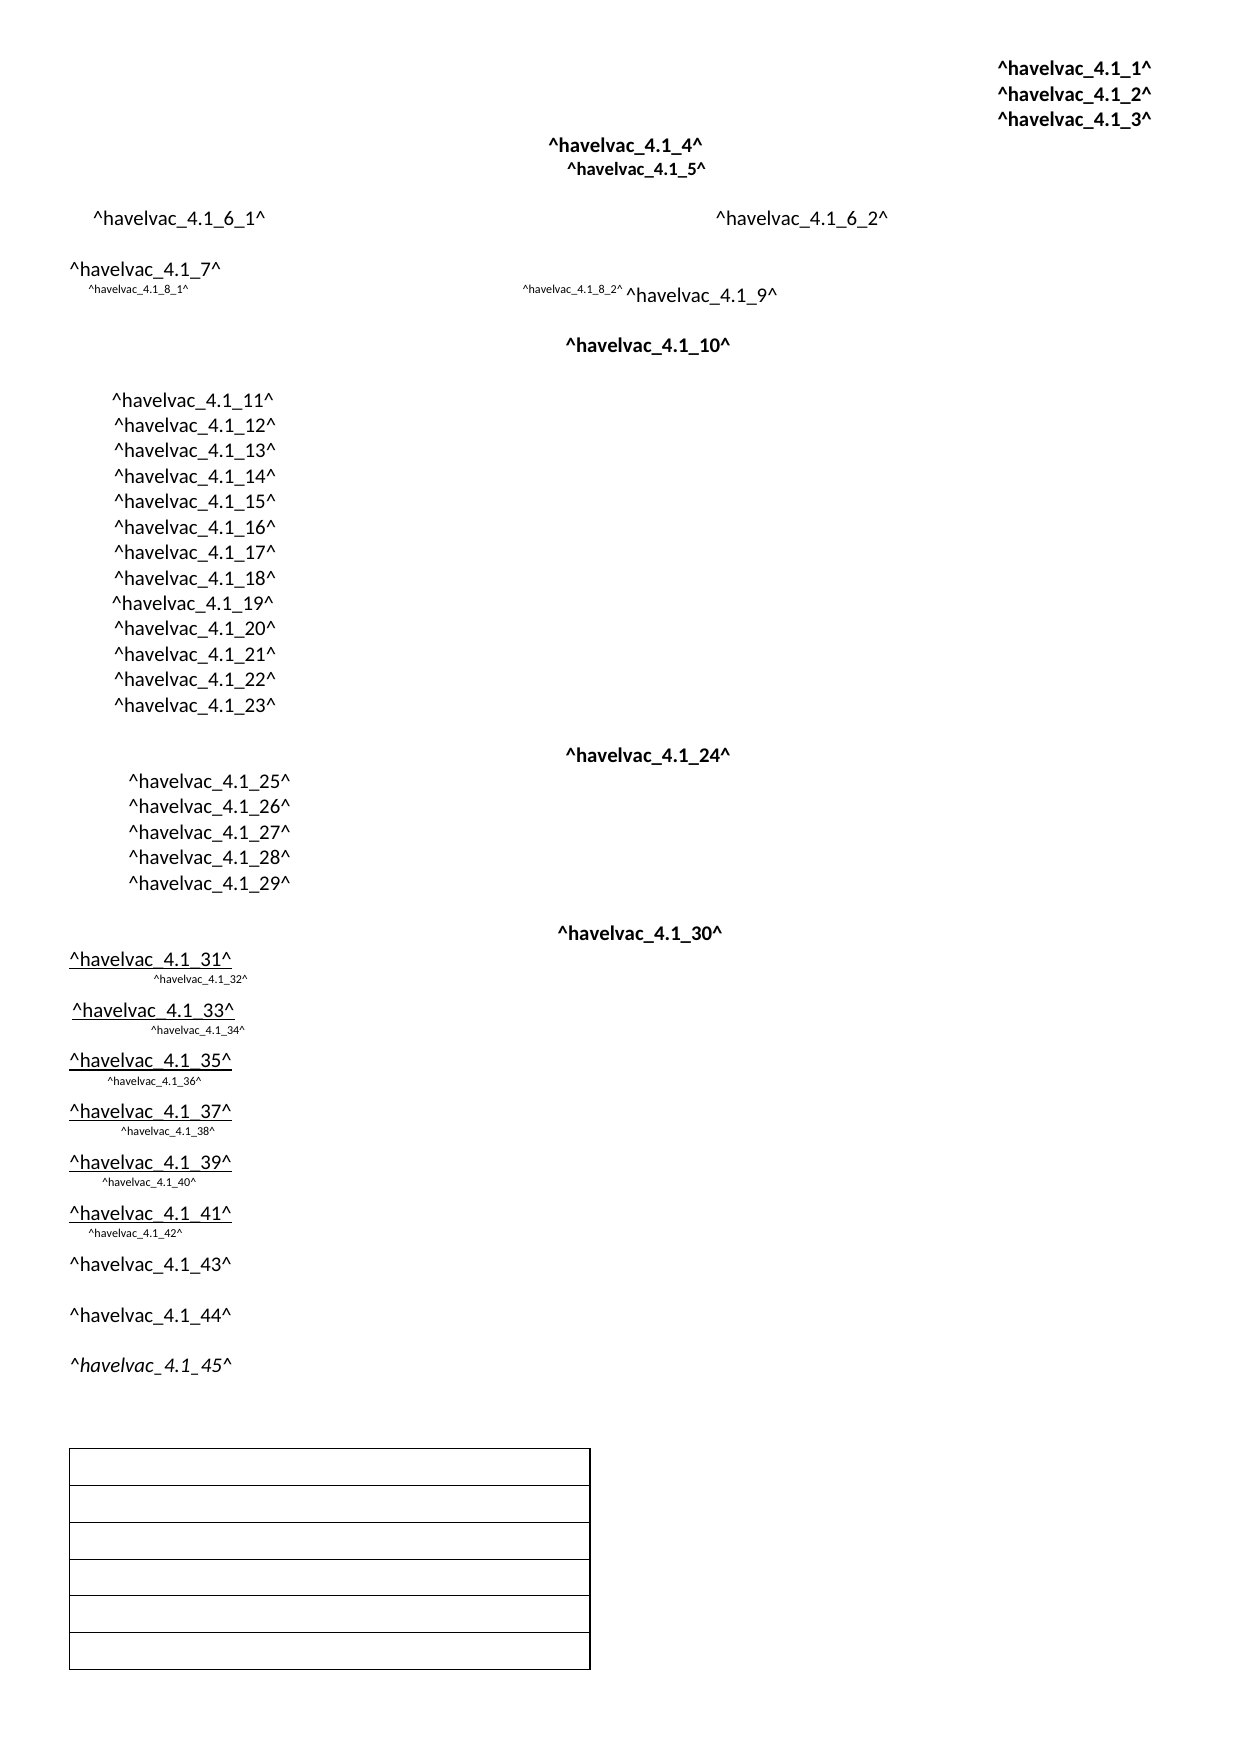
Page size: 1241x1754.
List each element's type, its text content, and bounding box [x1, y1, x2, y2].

text ^havelvac_4.1_20^ [113, 616, 1152, 641]
text ^havelvac_4.1_21^ [113, 641, 1152, 666]
text ^havelvac_4.1_5^ [69, 157, 1152, 180]
text ^havelvac_4.1_33^ [69, 997, 1152, 1022]
text ^havelvac_4.1_1^ [69, 56, 1152, 81]
text ^havelvac_4.1_29^ [69, 870, 1152, 895]
text ^havelvac_4.1_37^ [69, 1098, 1152, 1124]
text ^havelvac_4.1_41^ [69, 1200, 1152, 1226]
text ^havelvac_4.1_10^ [144, 333, 1152, 358]
text ^havelvac_4.1_28^ [69, 844, 1152, 870]
text ^havelvac_4.1_42^ [69, 1226, 1152, 1251]
text ^havelvac_4.1_19^ [69, 590, 1152, 616]
text ^havelvac_4.1_31^ [69, 946, 1152, 971]
text ^havelvac_4.1_40^ [69, 1175, 1152, 1200]
text ^havelvac_4.1_11^ [69, 387, 1152, 412]
text ^havelvac_4.1_27^ [69, 819, 1152, 844]
text ^havelvac_4.1_18^ [69, 565, 1152, 590]
text ^havelvac_4.1_43^ [69, 1251, 1152, 1276]
text ^havelvac_4.1_3^ [69, 106, 1152, 132]
text ^havelvac_4.1_26^ [69, 793, 1152, 819]
text ^havelvac_4.1_44^ [69, 1302, 1152, 1327]
text ^havelvac_4.1_39^ [69, 1149, 1152, 1175]
text ^havelvac_4.1_2^ [69, 81, 1152, 106]
text ^havelvac_4.1_12^ [69, 412, 1152, 438]
text ^havelvac_4.1_7^ [69, 256, 1152, 282]
text ^havelvac_4.1_30^ [69, 921, 1152, 946]
text ^havelvac_4.1_14^ [69, 463, 1152, 488]
text ^havelvac_4.1_45^ [69, 1353, 1152, 1378]
text ^havelvac_4.1_24^ [144, 743, 1152, 768]
text ^havelvac_4.1_6_1^ ^havelvac_4.1_6_2^ [69, 206, 1152, 231]
text ^havelvac_4.1_34^ [69, 1022, 1152, 1048]
text ^havelvac_4.1_25^ [69, 768, 1152, 793]
text ^havelvac_4.1_8_1^ ^havelvac_4.1_8_2^ ^havelvac_4.1_9^ [69, 282, 1152, 307]
text ^havelvac_4.1_16^ [69, 514, 1152, 539]
text ^havelvac_4.1_35^ [69, 1048, 1152, 1073]
text ^havelvac_4.1_13^ [69, 438, 1152, 463]
text ^havelvac_4.1_38^ [69, 1124, 1152, 1149]
text ^havelvac_4.1_17^ [113, 539, 1152, 565]
text ^havelvac_4.1_23^ [113, 692, 1152, 717]
text ^havelvac_4.1_32^ [69, 971, 1152, 997]
text ^havelvac_4.1_36^ [69, 1073, 1152, 1098]
text ^havelvac_4.1_15^ [69, 488, 1152, 514]
text ^havelvac_4.1_22^ [113, 666, 1152, 692]
text ^havelvac_4.1_4^ [69, 132, 1152, 157]
